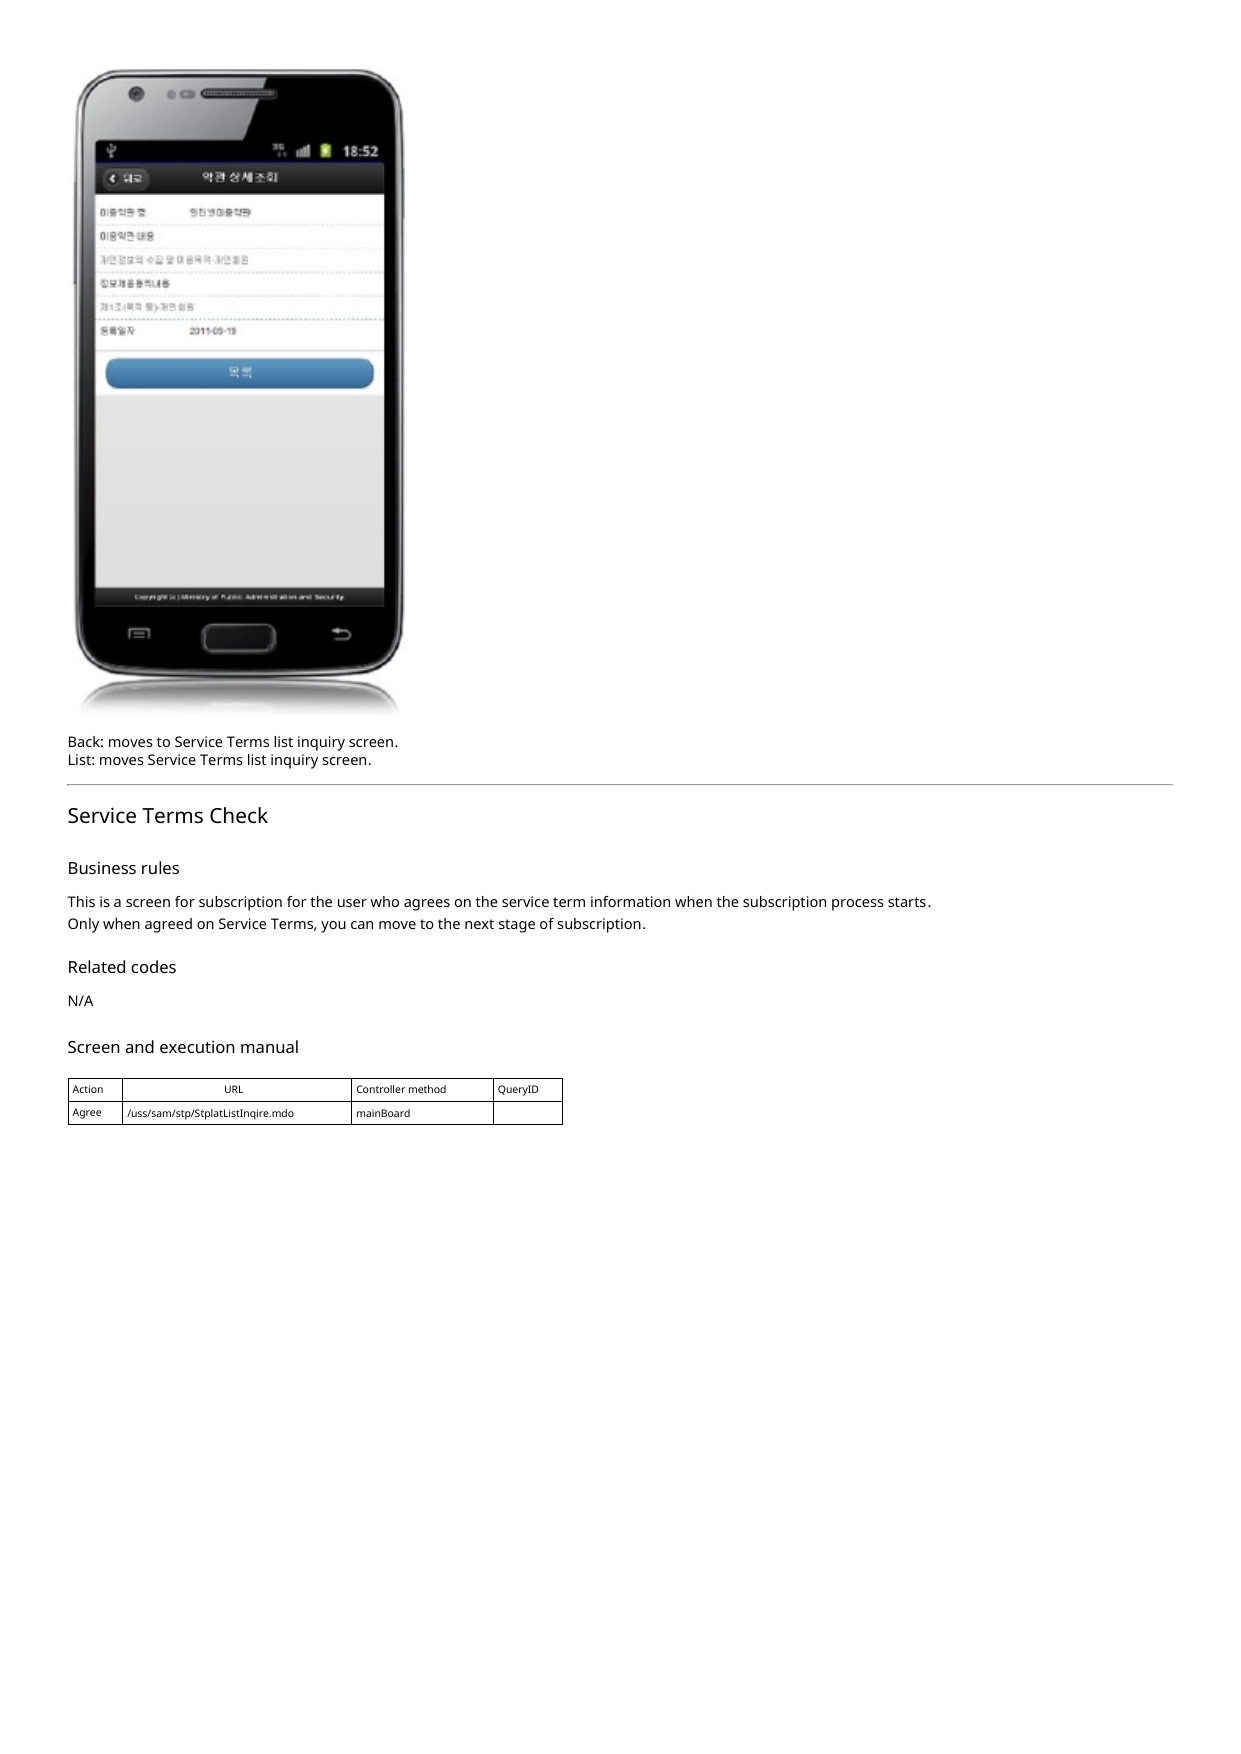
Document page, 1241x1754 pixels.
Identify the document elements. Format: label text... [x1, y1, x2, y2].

text List: moves Service Terms list inquiry screen. [67, 751, 1240, 769]
text Screen and execution manual [67, 1039, 1240, 1057]
text Back: moves to Service Terms list inquiry screen. [67, 733, 1240, 751]
text Business rules [67, 860, 1240, 878]
text Service Terms Check [67, 806, 1240, 828]
text Only when agreed on Service Terms, you can move to the next stage of subscription. [67, 915, 1240, 933]
text Related codes [67, 959, 1240, 977]
picture [68, 65, 408, 717]
text This is a screen for subscription for the user who agrees on the service term information when the subscription process starts. [67, 878, 1240, 915]
text N/A [67, 977, 1240, 1014]
